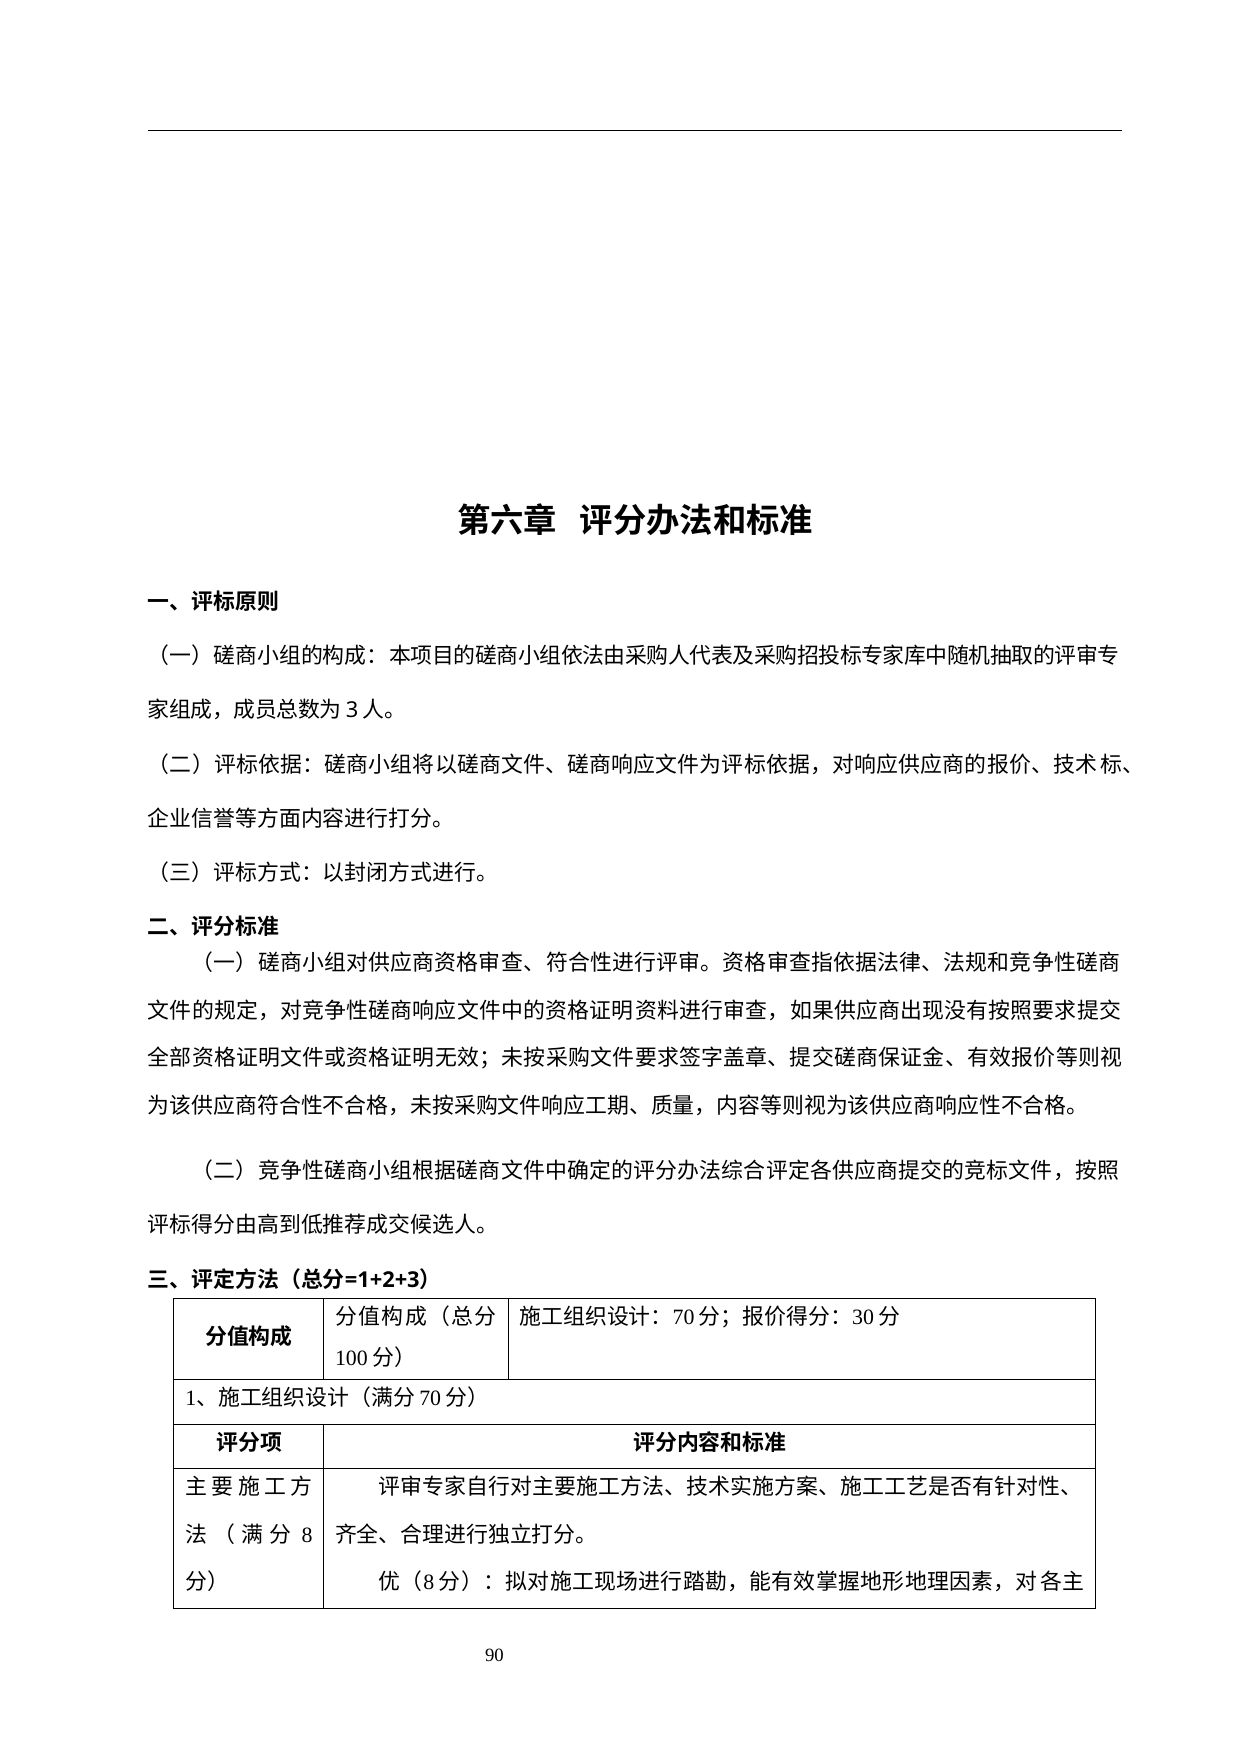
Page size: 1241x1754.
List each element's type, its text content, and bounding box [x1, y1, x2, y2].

text （二）竞争性磋商小组根据磋商文件中确定的评分办法综合评定各供应商提交的竞标文件，按照评标得分由高到低推荐成交候选人。 [148, 1135, 1122, 1244]
text 二、评分标准 [148, 891, 1122, 945]
text （一）磋商小组对供应商资格审查、符合性进行评审。资格审查指依据法律、法规和竞争性磋商文件的规定，对竞争性磋商响应文件中的资格证明资料进行审查，如果供应商出现没有按照要求提交全部资格证明文件或资格证明无效；未按采购文件要求签字盖章、提交磋商保证金、有效报价等则视为该供应商符合性不合格，未按采购文件响应工期、质量，内容等则视为该供应商响应性不合格。 [148, 945, 1122, 1119]
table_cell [324, 1469, 1095, 1608]
table_cell 评分内容和标准 [324, 1425, 1095, 1468]
table_cell 评分项 [174, 1425, 323, 1468]
text 第六章 评分办法和标准 [148, 494, 1122, 542]
text 一、评标原则 [148, 566, 1122, 620]
table_cell 主要施工方法（满分8分） [174, 1469, 323, 1608]
table_header 施工组织设计：70分；报价得分：30分 [509, 1299, 1095, 1379]
text （一）磋商小组的构成：本项目的磋商小组依法由采购人代表及采购招投标专家库中随机抽取的评审专家组成，成员总数为3人。 [148, 620, 1122, 729]
table_cell 1、施工组织设计（满分70分） [174, 1380, 1095, 1423]
text 三、评定方法（总分=1+2+3） [148, 1244, 1122, 1298]
table_header 分值构成 [174, 1299, 323, 1379]
text （三）评标方式：以封闭方式进行。 [148, 837, 1122, 891]
table_header 分值构成（总分100分） [324, 1299, 508, 1379]
text （二）评标依据：磋商小组将以磋商文件、磋商响应文件为评标依据，对响应供应商的报价、技术标、企业信誉等方面内容进行打分。 [148, 729, 1122, 837]
